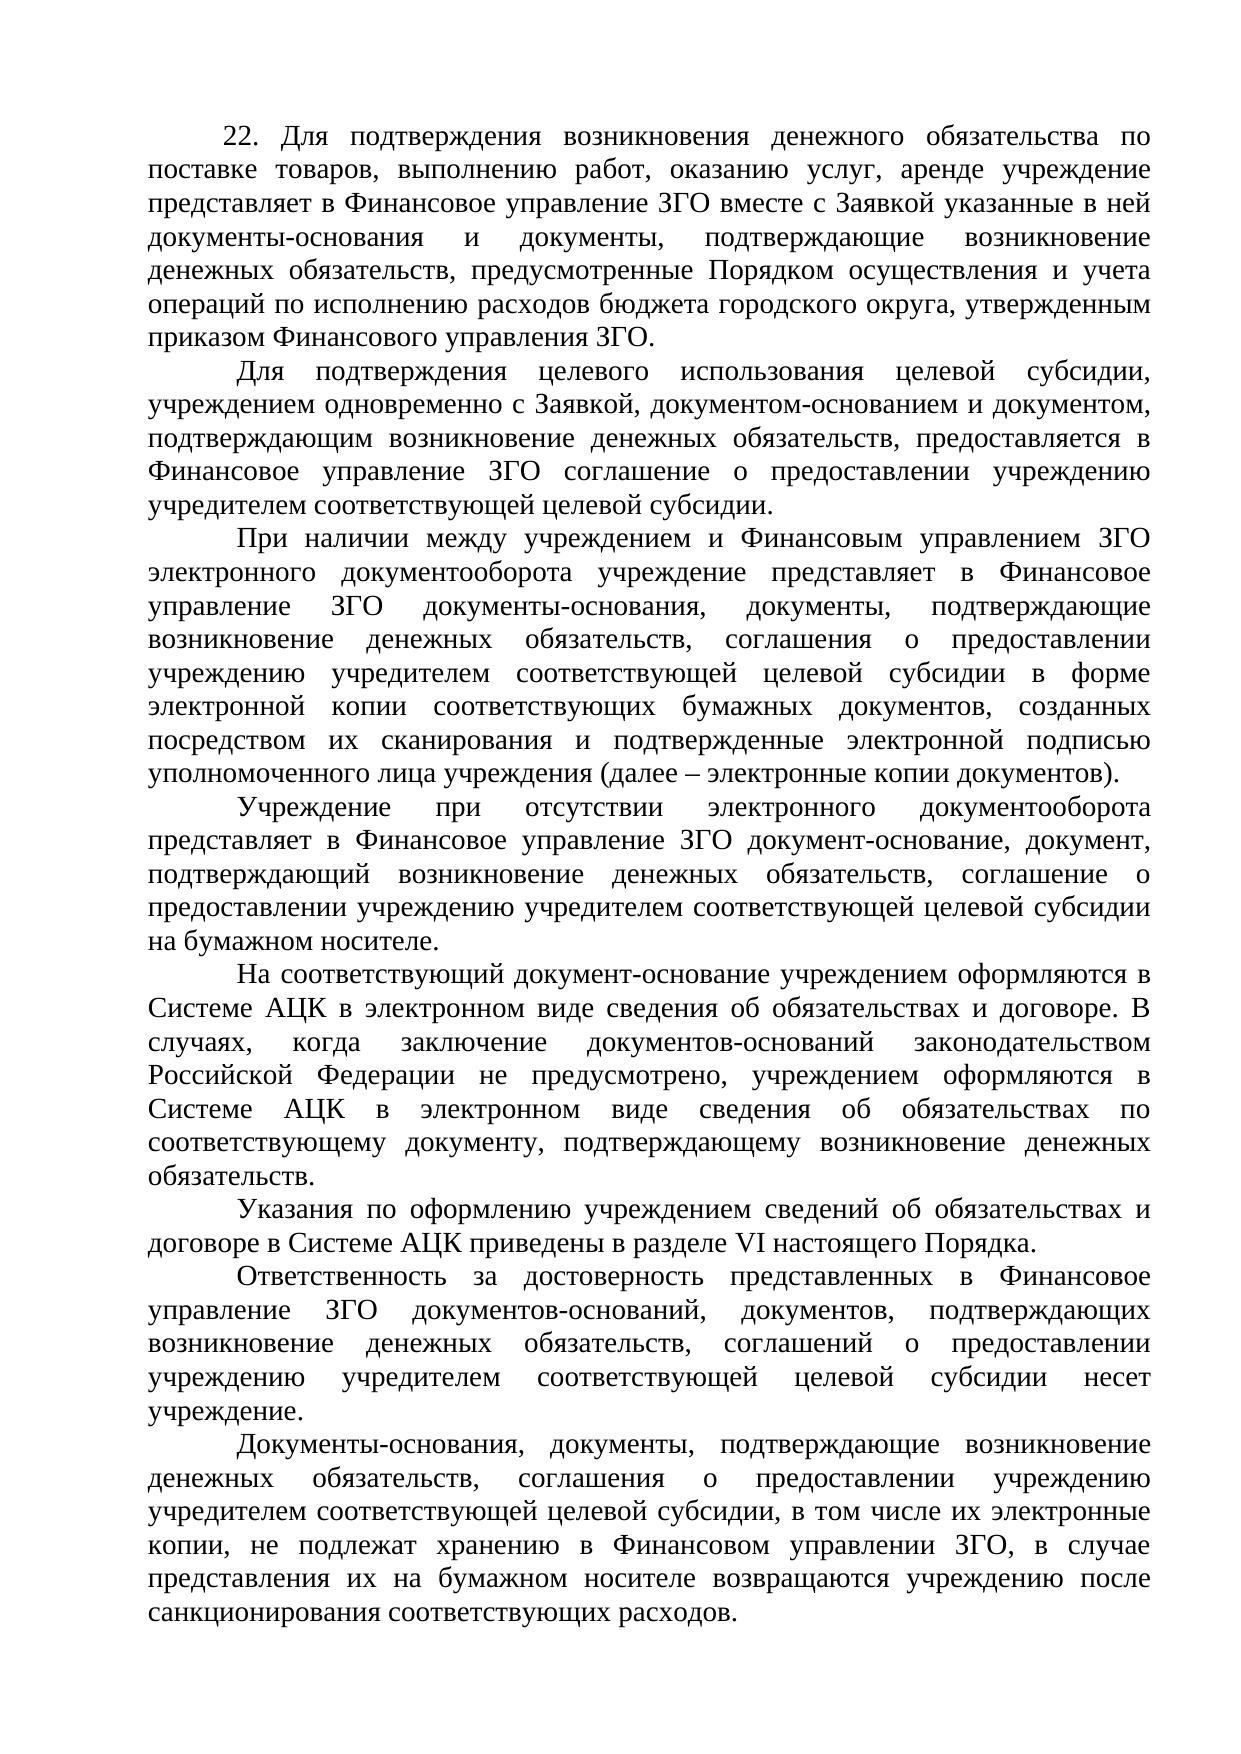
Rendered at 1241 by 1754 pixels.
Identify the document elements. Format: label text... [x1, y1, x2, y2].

text Учреждение при отсутствии электронного документооборота представляет в Финансовое управление ЗГО документ-основание, документ, подтверждающий возникновение денежных обязательств, соглашение о предоставлении учреждению учредителем соответствующей целевой субсидии на бумажном носителе. [148, 789, 1152, 957]
text Для подтверждения целевого использования целевой субсидии, учреждением одновременно с Заявкой, документом-основанием и документом, подтверждающим возникновение денежных обязательств, предоставляется в Финансовое управление ЗГО соглашение о предоставлении учреждению учредителем соответствующей целевой субсидии. [148, 353, 1152, 521]
text Документы-основания, документы, подтверждающие возникновение денежных обязательств, соглашения о предоставлении учреждению учредителем соответствующей целевой субсидии, в том числе их электронные копии, не подлежат хранению в Финансовом управлении ЗГО, в случае представления их на бумажном носителе возвращаются учреждению после санкционирования соответствующих расходов. [148, 1426, 1152, 1627]
text При наличии между учреждением и Финансовым управлением ЗГО электронного документооборота учреждение представляет в Финансовое управление ЗГО документы-основания, документы, подтверждающие возникновение денежных обязательств, соглашения о предоставлении учреждению учредителем соответствующей целевой субсидии в форме электронной копии соответствующих бумажных документов, созданных посредством их сканирования и подтвержденные электронной подписью уполномоченного лица учреждения (далее – электронные копии документов). [148, 521, 1152, 789]
text Указания по оформлению учреждением сведений об обязательствах и договоре в Системе АЦК приведены в разделе VI настоящего Порядка. [148, 1191, 1152, 1258]
text На соответствующий документ-основание учреждением оформляются в Системе АЦК в электронном виде сведения об обязательствах и договоре. В случаях, когда заключение документов-оснований законодательством Российской Федерации не предусмотрено, учреждением оформляются в Системе АЦК в электронном виде сведения об обязательствах по соответствующему документу, подтверждающему возникновение денежных обязательств. [148, 957, 1152, 1191]
list Для подтверждения возникновения денежного обязательства по поставке товаров, выполнению работ, оказанию услуг, аренде учреждение представляет в Финансовое управление ЗГО вместе с Заявкой указанные в ней документы-основания и документы, подтверждающие возникновение денежных обязательств, предусмотренные Порядком осуществления и учета операций по исполнению расходов бюджета городского округа, утвержденным приказом Финансового управления ЗГО. [148, 118, 1152, 353]
text Ответственность за достоверность представленных в Финансовое управление ЗГО документов-оснований, документов, подтверждающих возникновение денежных обязательств, соглашений о предоставлении учреждению учредителем соответствующей целевой субсидии несет учреждение. [148, 1258, 1152, 1426]
